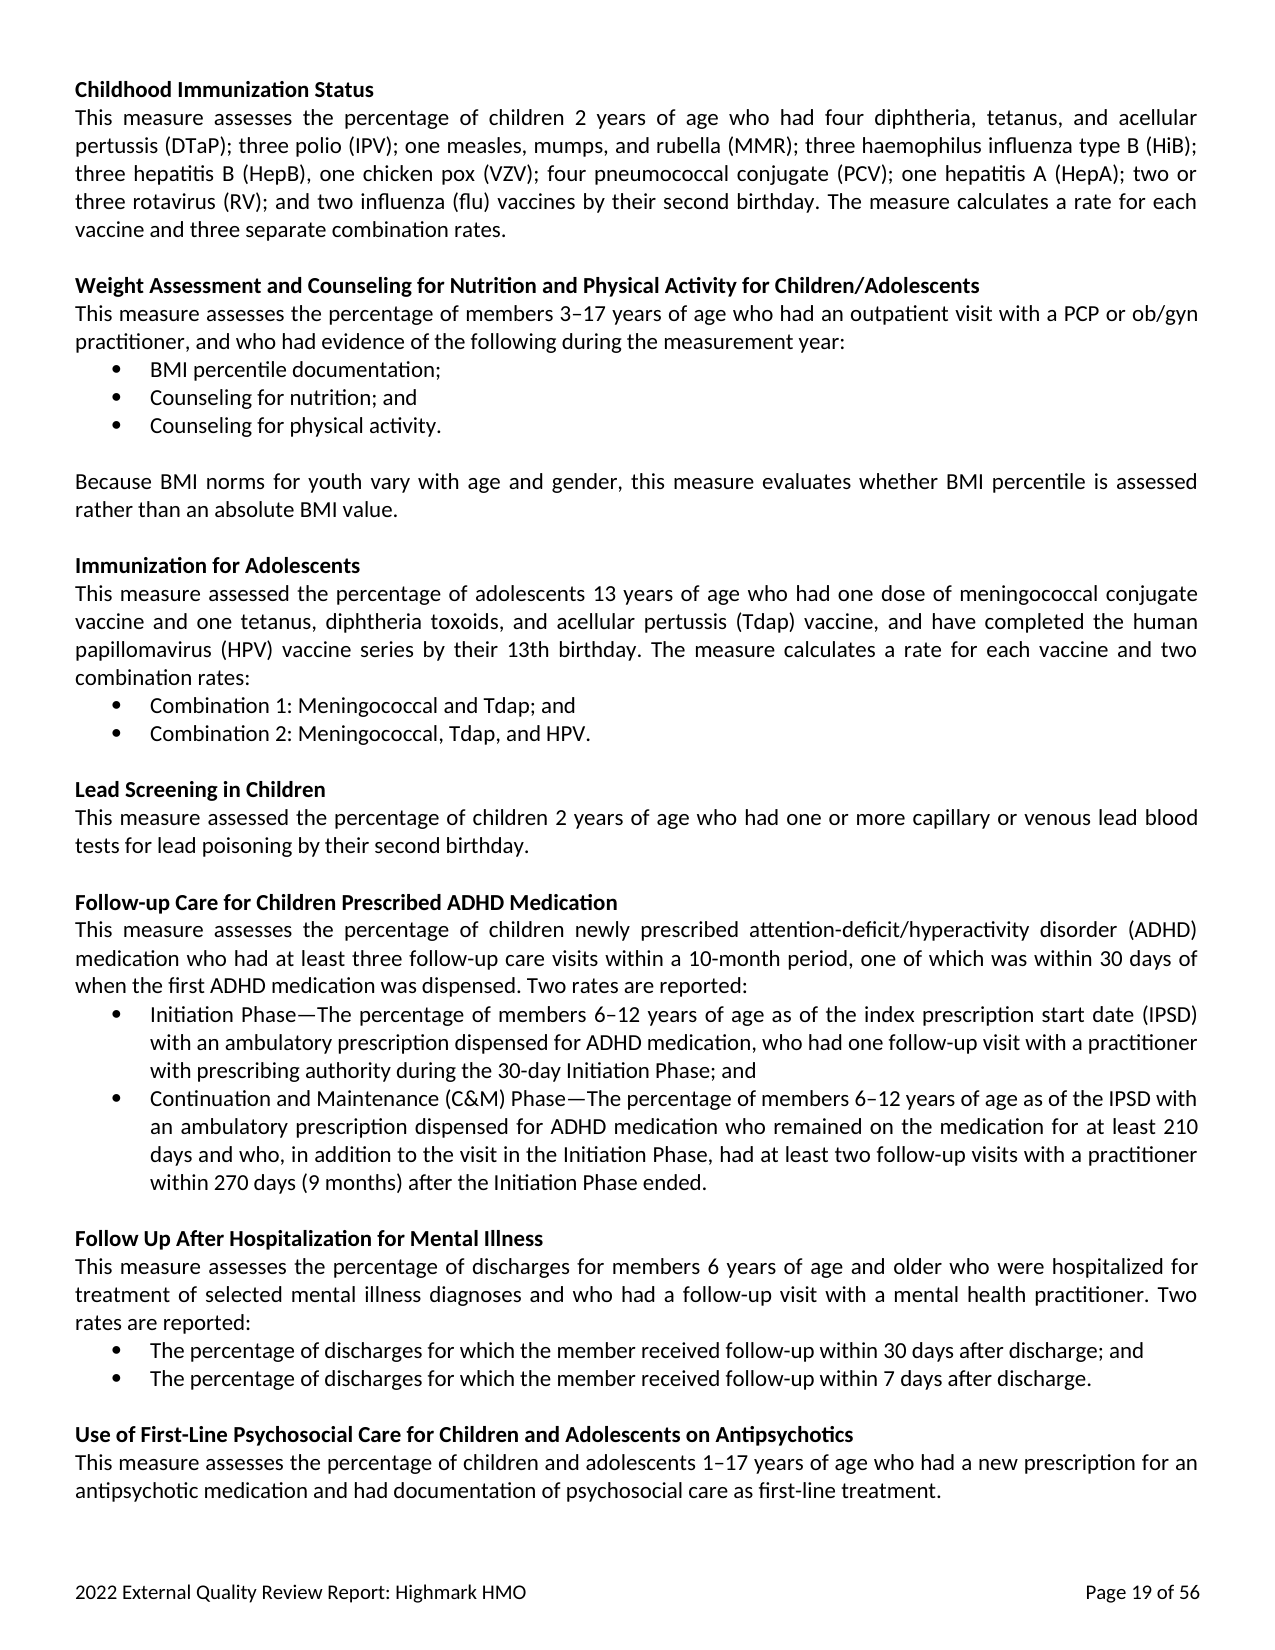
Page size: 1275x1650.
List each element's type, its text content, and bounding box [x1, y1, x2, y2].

text This measure assessed the percentage of adolescents 13 years of age who had one dose of meningococcal conjugate vaccine and one tetanus, diphtheria toxoids, and acellular pertussis (Tdap) vaccine, and have completed the human papillomavirus (HPV) vaccine series by their 13th birthday. The measure calculates a rate for each vaccine and two combination rates: [75, 579, 1200, 691]
list BMI percentile documentation; [112, 355, 1200, 383]
text This measure assesses the percentage of members 3–17 years of age who had an outpatient visit with a PCP or ob/gyn practitioner, and who had evidence of the following during the measurement year: [75, 299, 1200, 355]
text Lead Screening in Children [75, 776, 1200, 803]
text Because BMI norms for youth vary with age and gender, this measure evaluates whether BMI percentile is assessed rather than an absolute BMI value. [75, 467, 1200, 523]
list Combination 1: Meningococcal and Tdap; and [112, 691, 1200, 719]
text Immunization for Adolescents [75, 551, 1200, 579]
list Counseling for physical activity. [112, 411, 1200, 439]
text Childhood Immunization Status [75, 75, 1200, 103]
list Counseling for nutrition; and [112, 383, 1200, 411]
list Initiation Phase—The percentage of members 6–12 years of age as of the index prescription start date (IPSD) with an ambulatory prescription dispensed for ADHD medication, who had one follow-up visit with a practitioner with prescribing authority during the 30-day Initiation Phase; and [112, 1000, 1200, 1084]
list Follow Up After Hospitalization for Mental Illness [75, 1224, 1200, 1252]
text Follow-up Care for Children Prescribed ADHD Medication [75, 888, 1200, 916]
text This measure assessed the percentage of children 2 years of age who had one or more capillary or venous lead blood tests for lead poisoning by their second birthday. [75, 803, 1200, 859]
list Use of First-Line Psychosocial Care for Children and Adolescents on Antipsychotics [75, 1420, 1200, 1448]
text Weight Assessment and Counseling for Nutrition and Physical Activity for Children/Adolescents [75, 271, 1200, 299]
list Continuation and Maintenance (C&M) Phase—The percentage of members 6–12 years of age as of the IPSD with an ambulatory prescription dispensed for ADHD medication who remained on the medication for at least 210 days and who, in addition to the visit in the Initiation Phase, had at least two follow-up visits with a practitioner within 270 days (9 months) after the Initiation Phase ended. [112, 1084, 1200, 1196]
list Combination 2: Meningococcal, Tdap, and HPV. [112, 719, 1200, 747]
list This measure assesses the percentage of discharges for members 6 years of age and older who were hospitalized for treatment of selected mental illness diagnoses and who had a follow-up visit with a mental health practitioner. Two rates are reported: [75, 1252, 1200, 1336]
text This measure assesses the percentage of children newly prescribed attention-deficit/hyperactivity disorder (ADHD) medication who had at least three follow-up care visits within a 10-month period, one of which was within 30 days of when the first ADHD medication was dispensed. Two rates are reported: [75, 916, 1200, 1000]
list This measure assesses the percentage of children and adolescents 1–17 years of age who had a new prescription for an antipsychotic medication and had documentation of psychosocial care as first-line treatment. [75, 1448, 1200, 1504]
list The percentage of discharges for which the member received follow-up within 7 days after discharge. [112, 1364, 1200, 1392]
text This measure assesses the percentage of children 2 years of age who had four diphtheria, tetanus, and acellular pertussis (DTaP); three polio (IPV); one measles, mumps, and rubella (MMR); three haemophilus influenza type B (HiB); three hepatitis B (HepB), one chicken pox (VZV); four pneumococcal conjugate (PCV); one hepatitis A (HepA); two or three rotavirus (RV); and two influenza (flu) vaccines by their second birthday. The measure calculates a rate for each vaccine and three separate combination rates. [75, 103, 1200, 243]
list The percentage of discharges for which the member received follow-up within 30 days after discharge; and [112, 1336, 1200, 1364]
